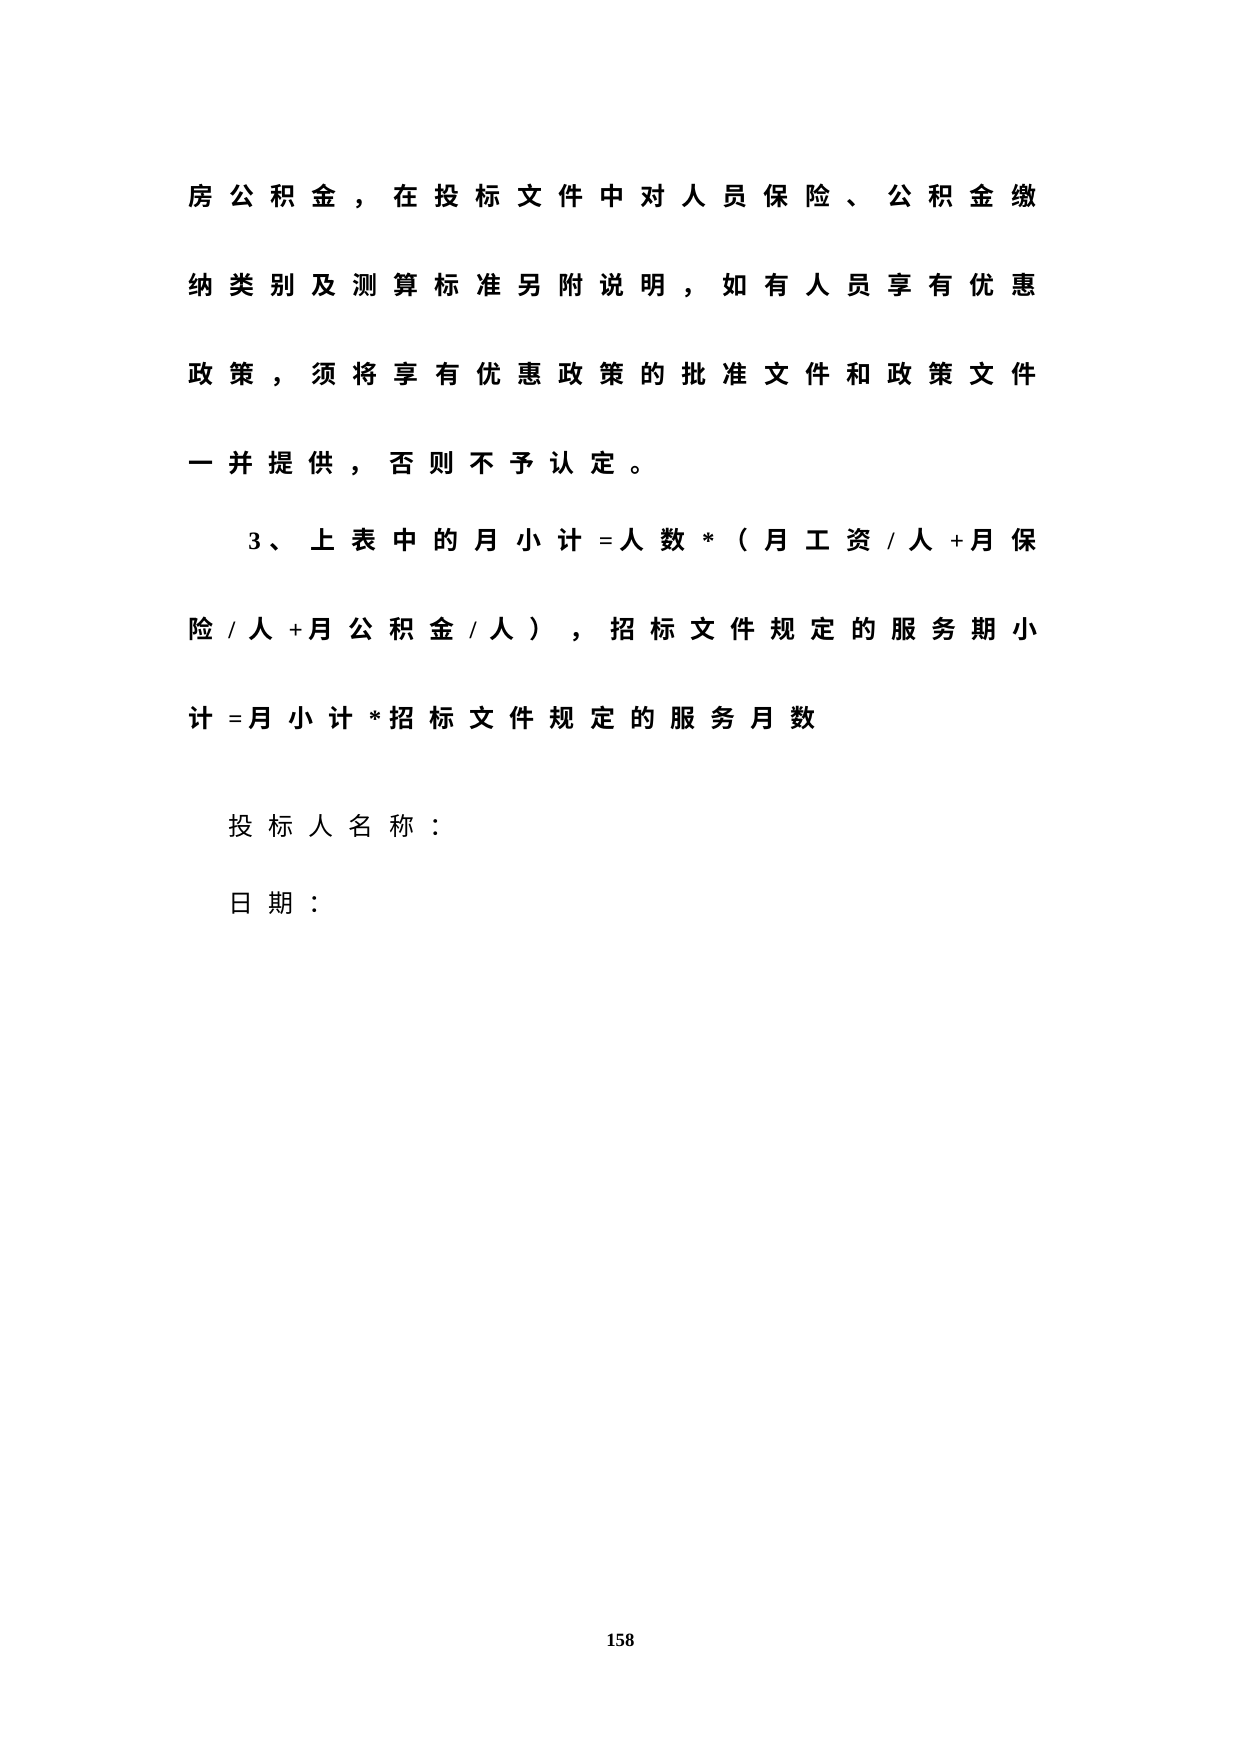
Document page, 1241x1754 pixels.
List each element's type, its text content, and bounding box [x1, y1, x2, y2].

text 3、上表中的月小计=人数*（月工资/人+月保险/人+月公积金/人），招标文件规定的服务期小计=月小计*招标文件规定的服务月数 [188, 509, 1052, 747]
text 日期： [188, 872, 1043, 931]
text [188, 164, 1052, 491]
text 投标人名称： [188, 794, 1043, 854]
